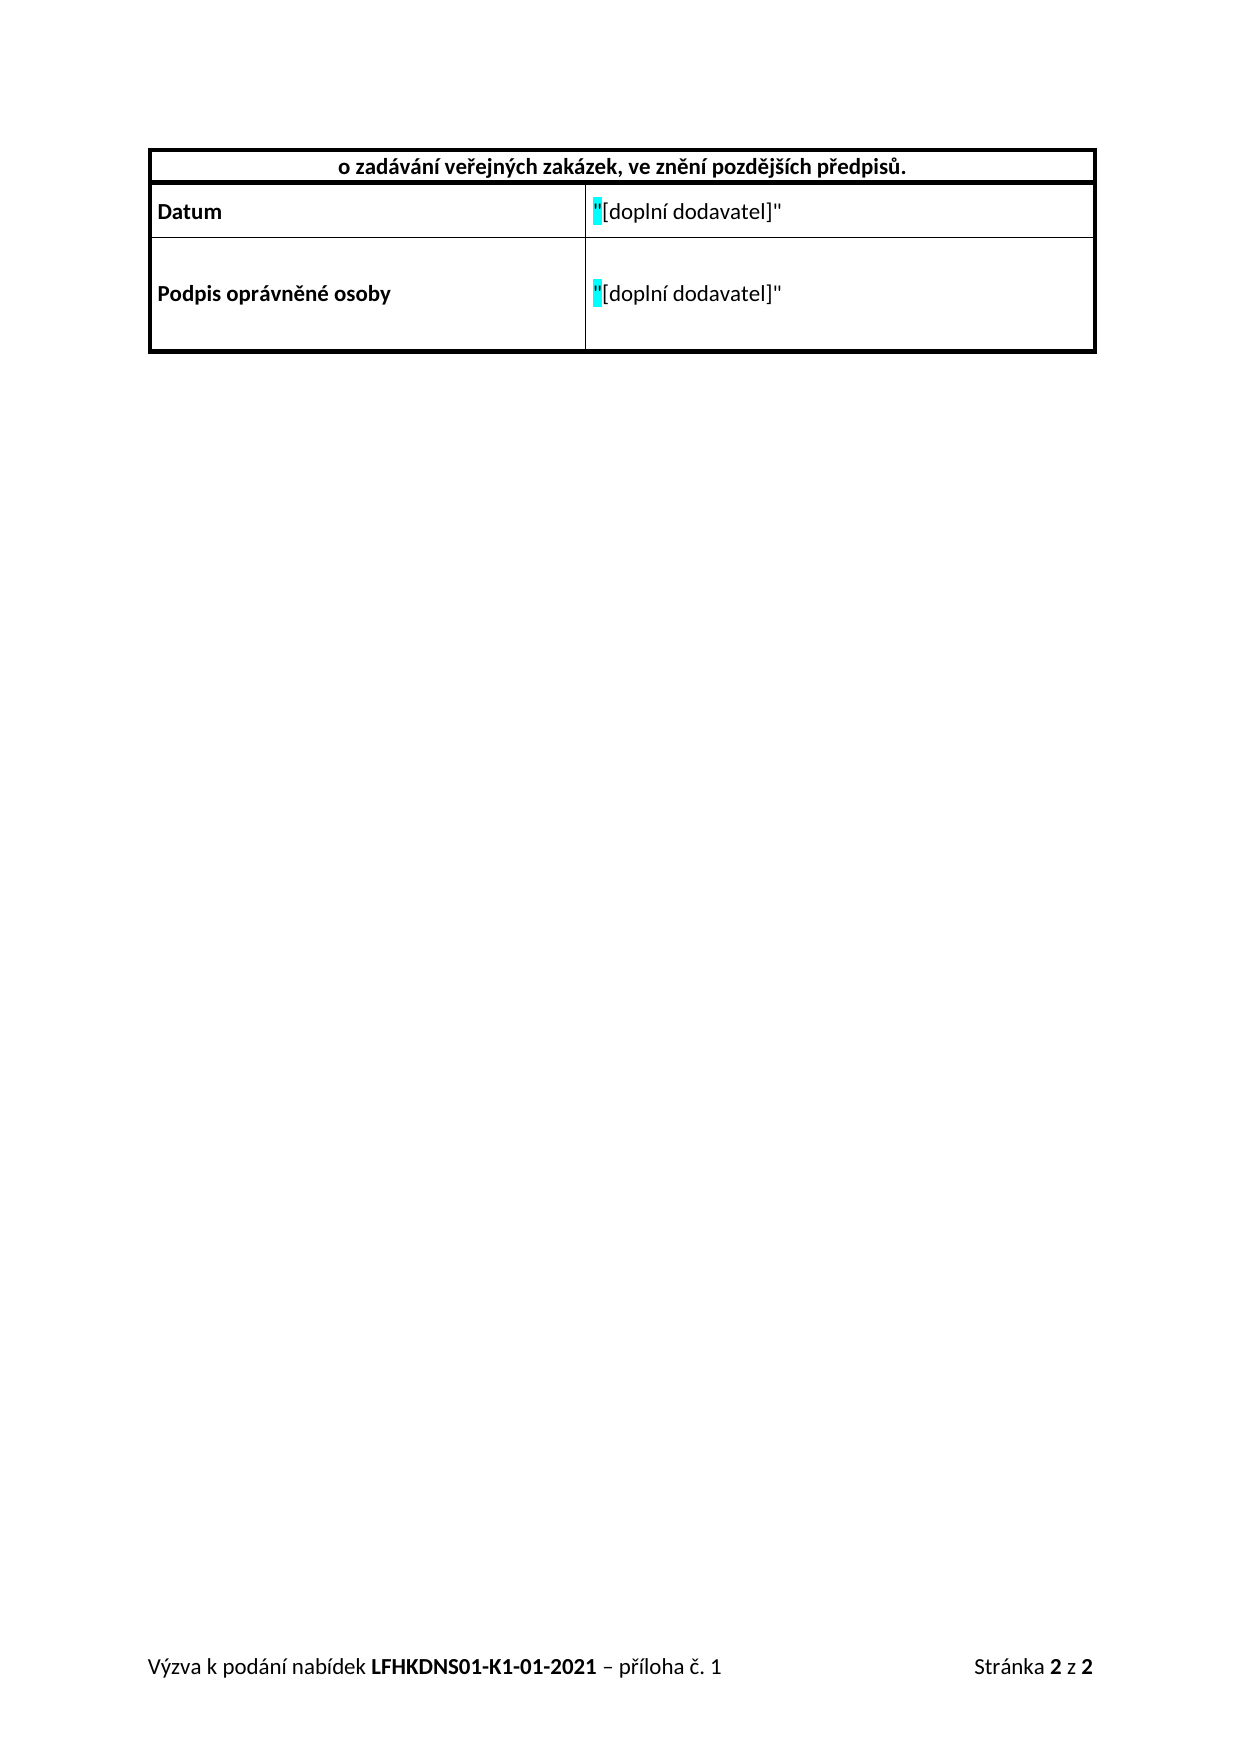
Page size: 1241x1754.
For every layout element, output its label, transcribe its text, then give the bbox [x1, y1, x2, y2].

table_cell [586, 185, 1093, 237]
table_cell Podpis oprávněné osoby [152, 238, 585, 349]
table_cell [586, 238, 1093, 349]
table_cell Datum [152, 185, 585, 237]
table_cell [152, 152, 1093, 180]
